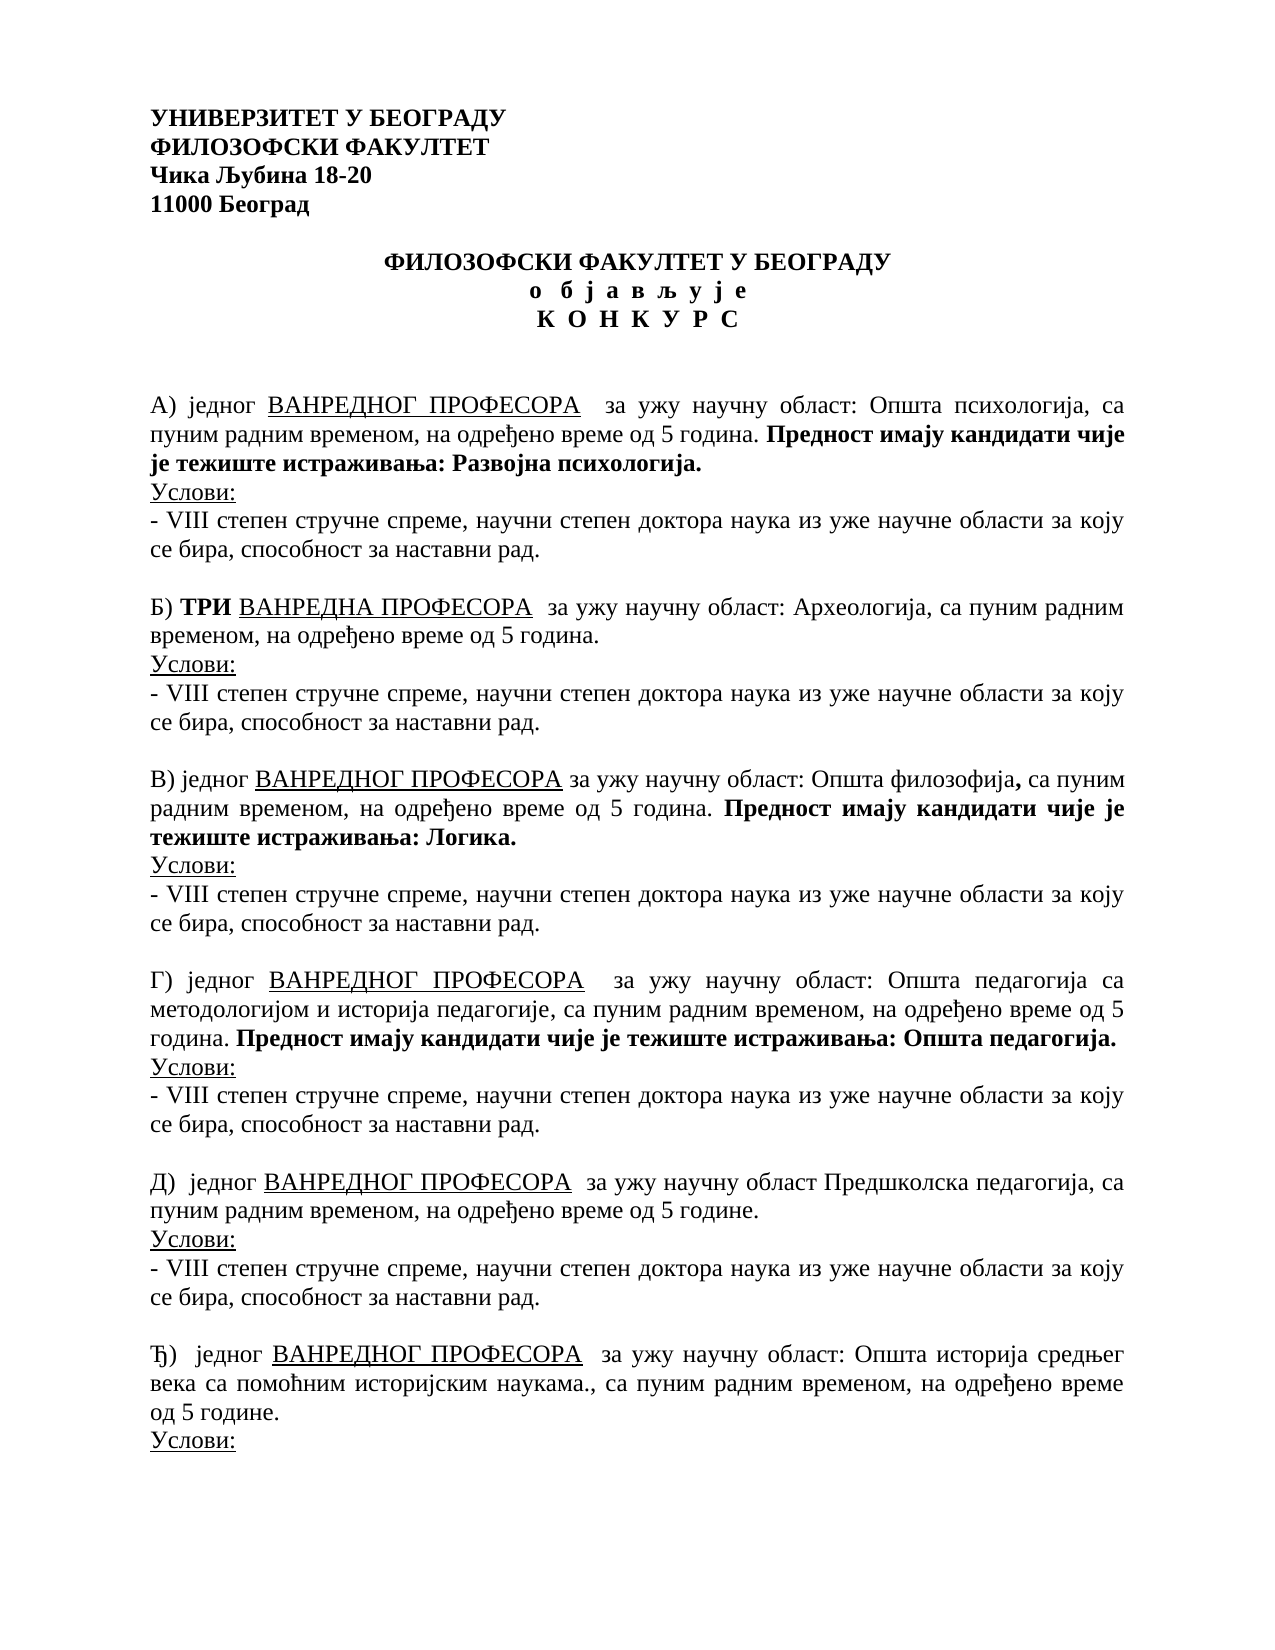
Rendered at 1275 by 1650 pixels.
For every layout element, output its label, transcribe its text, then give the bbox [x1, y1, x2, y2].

list - VIII степен стручне спреме, научни степен доктора наука из уже научне области за коју се бира, способност за наставни рад. [150, 1253, 1125, 1311]
list - VIII степен стручне спреме, научни степен доктора наука из уже научне области за коју се бира, способност за наставни рад. [150, 678, 1125, 736]
text Д) једног ВАНРЕДНОГ ПРОФЕСОРА за ужу научну област Предшколска педагогија, са пуним радним временом, на одређено време од 5 године. [150, 1167, 1125, 1224]
text ФИЛОЗОФСКИ ФАКУЛТЕТ У БЕОГРАДУ [150, 247, 1125, 276]
text 11000 Београд [150, 189, 1125, 218]
text Чика Љубина 18-20 [150, 161, 1125, 189]
text К О Н К У Р С [150, 304, 1125, 333]
text - VIII степен стручне спреме, научни степен доктора наука из уже научне области за коју се бира, способност за наставни рад. [150, 879, 1125, 937]
list Услови: [150, 649, 1125, 678]
text Ђ) једног ВАНРЕДНОГ ПРОФЕСОРА за ужу научну област: Општа историја средњег века са помоћним историјским наукама., са пуним радним временом, на одређено време од 5 године. [150, 1339, 1125, 1426]
text В) једног ВАНРЕДНОГ ПРОФЕСОРА за ужу научну област: Општа филозофија, са пуним радним временом, на одређено време од 5 година. Предност имају кандидати чије је тежиште истраживања: Логика. [150, 764, 1125, 851]
list - VIII степен стручне спреме, научни степен доктора наука из уже научне области за коју се бира, способност за наставни рад. [150, 506, 1125, 563]
text Услови: [150, 1052, 1125, 1081]
text ФИЛОЗОФСКИ ФАКУЛТЕТ [150, 132, 1125, 161]
text Услови: [150, 1224, 1125, 1253]
list Услови: [150, 477, 1125, 506]
text - VIII степен стручне спреме, научни степен доктора наука из уже научне области за коју се бира, способност за наставни рад. [150, 1081, 1125, 1138]
text о б ј а в љ у ј е [150, 276, 1125, 304]
text A) једног ВАНРЕДНОГ ПРОФЕСОРА за ужу научну област: Општа психологија, са пуним радним временом, на одређено време од 5 година. Предност имају кандидати чије је тежиште истраживања: Развојна психологија. [150, 391, 1125, 477]
text Б) ТРИ ВАНРЕДНА ПРОФЕСОРА за ужу научну област: Археологија, са пуним радним временом, на одређено време од 5 година. [150, 592, 1125, 649]
text УНИВЕРЗИТЕТ У БЕОГРАДУ [150, 103, 1125, 132]
text Услови: [150, 1426, 1125, 1454]
text Услови: [150, 851, 1125, 879]
text Г) једног ВАНРЕДНОГ ПРОФЕСОРА за ужу научну област: Општа педагогија са методологијом и историја педагогије, са пуним радним временом, на одређено време од 5 година. Предност имају кандидати чије је тежиште истраживања: Општа педагогија. [150, 966, 1125, 1052]
